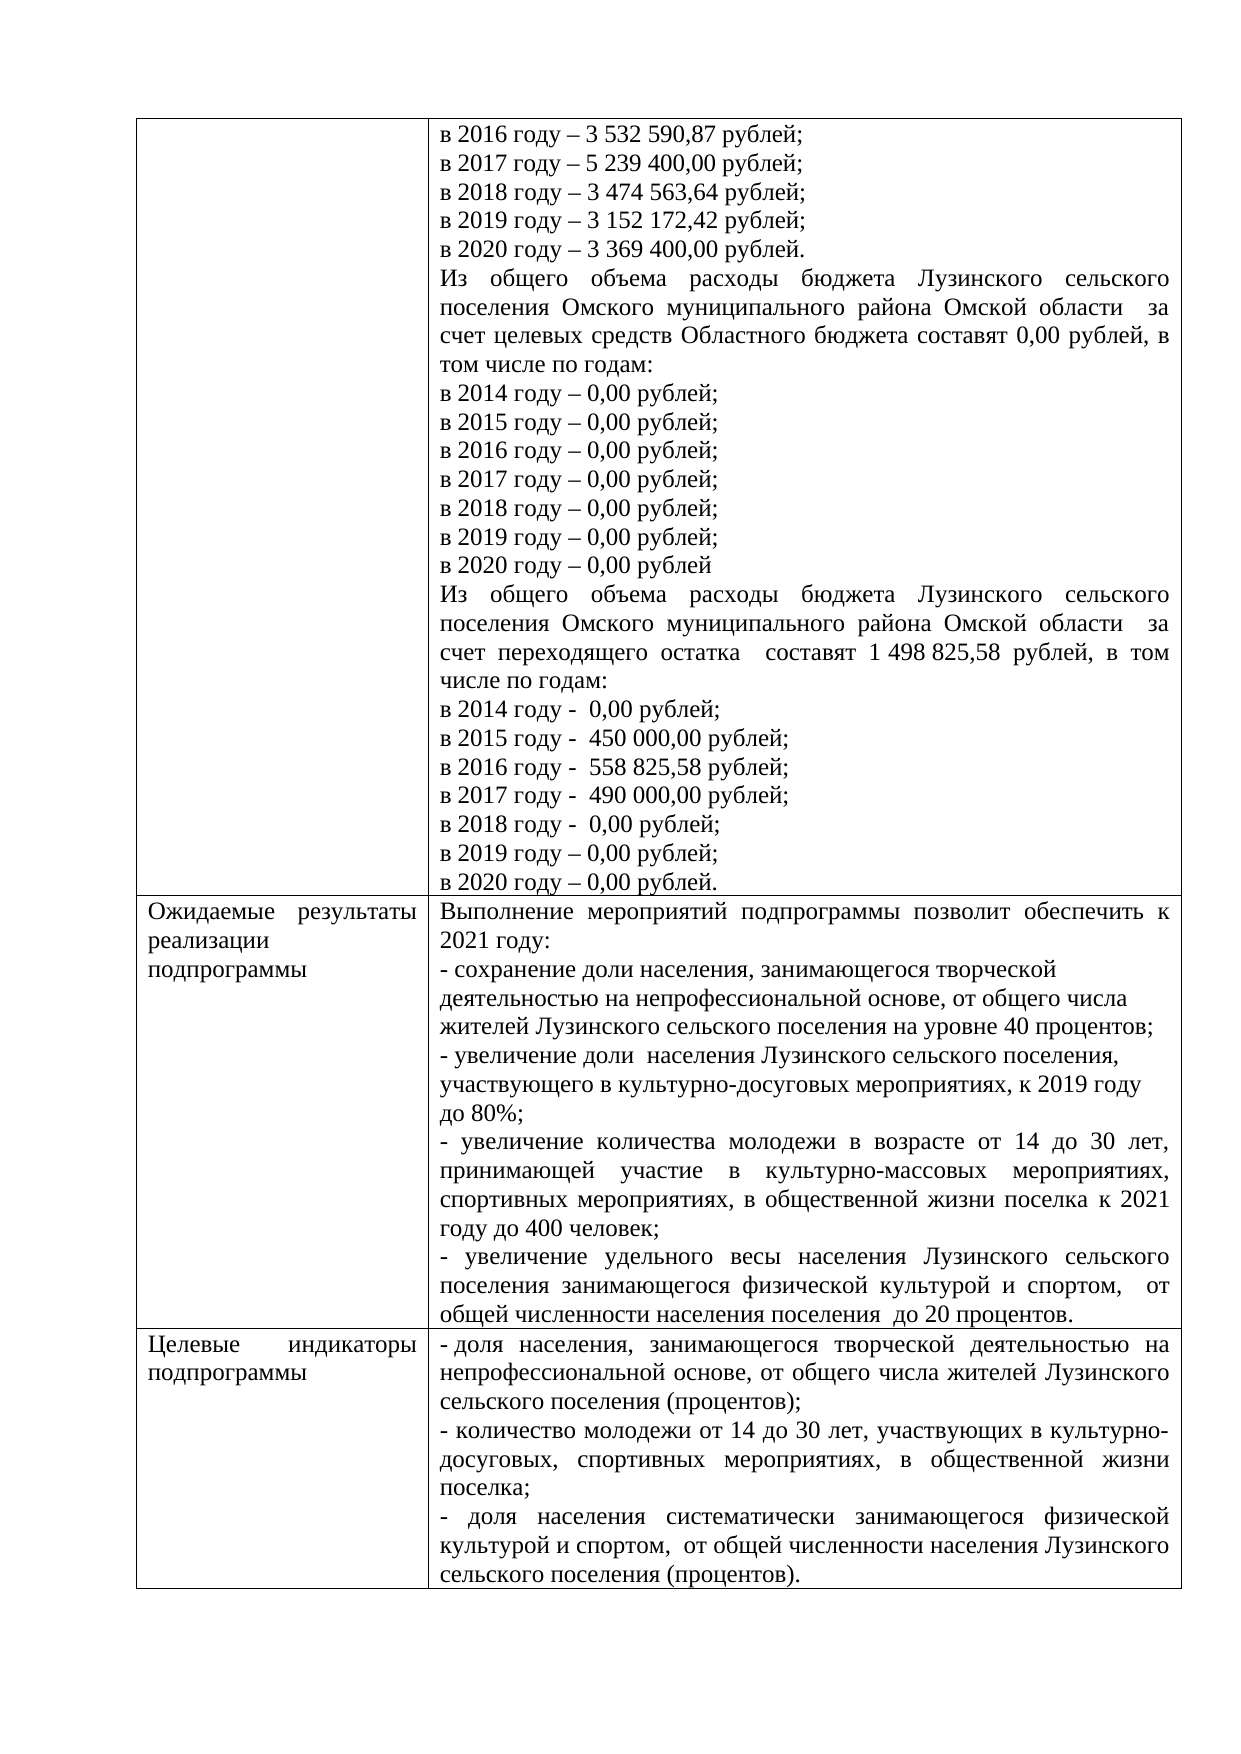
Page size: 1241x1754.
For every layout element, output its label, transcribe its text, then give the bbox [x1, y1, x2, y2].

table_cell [429, 119, 1181, 895]
table_cell Выполнение мероприятий подпрограммы позволит обеспечить к 2021 году: - сохранение доли населения, занимающегося творческой деятельностью на непрофессиональной основе, от общего числа жителей Лузинского сельского поселения на уровне 40 процентов; - увеличение доли населения Лузинского сельского поселения, участвующего в культурно-досуговых мероприятиях, к 2019 году до 80%; - увеличение количества молодежи в возрасте от 14 до 30 лет, принимающей участие в культурно-массовых мероприятиях, спортивных мероприятиях, в общественной жизни поселка к 2021 году до 400 человек; - увеличение удельного весы населения Лузинского сельского поселения занимающегося физической культурой и спортом, от общей численности населения поселения до 20 процентов. [429, 896, 1181, 1328]
table_cell Ожидаемые результаты реализации подпрограммы [137, 896, 428, 1328]
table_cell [137, 119, 428, 895]
table_cell Целевые индикаторы подпрограммы [137, 1329, 428, 1587]
table_cell - доля населения, занимающегося творческой деятельностью на непрофессиональной основе, от общего числа жителей Лузинского сельского поселения (процентов); - количество молодежи от 14 до 30 лет, участвующих в культурно-досуговых, спортивных мероприятиях, в общественной жизни поселка; - доля населения систематически занимающегося физической культурой и спортом, от общей численности населения Лузинского сельского поселения (процентов). [429, 1329, 1181, 1587]
